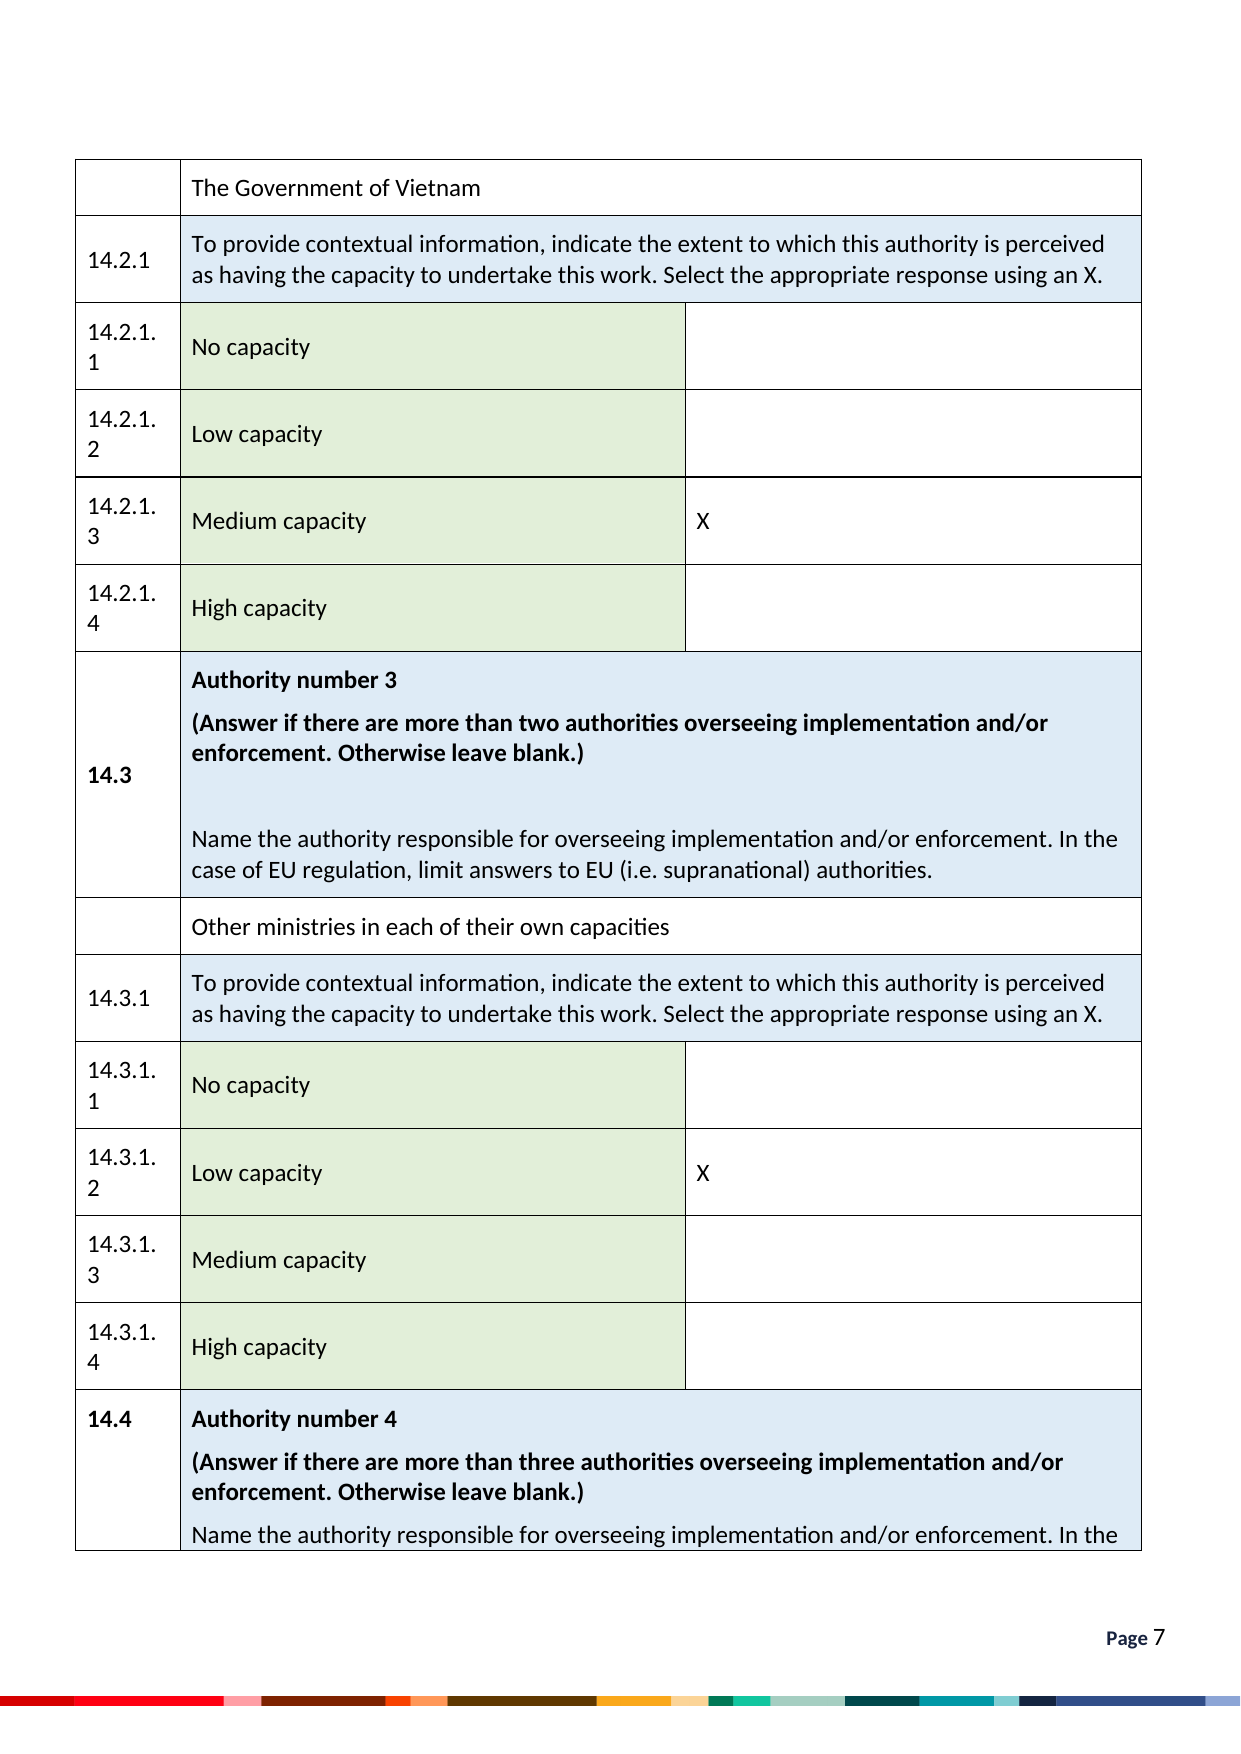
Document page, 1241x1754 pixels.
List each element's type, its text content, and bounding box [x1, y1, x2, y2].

table_cell [686, 303, 1141, 389]
picture [0, 1696, 1241, 1706]
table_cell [181, 1390, 1141, 1550]
table_cell Medium capacity [181, 478, 685, 563]
table_cell 14.2.1.2 [76, 390, 180, 476]
table_cell No capacity [181, 303, 685, 389]
table_cell 14.2.1.4 [76, 565, 180, 651]
table_cell 14.3.1.3 [76, 1216, 180, 1302]
table_cell High capacity [181, 1303, 685, 1389]
table_cell The Government of Vietnam [181, 160, 1141, 215]
table_cell 14.3.1.4 [76, 1303, 180, 1389]
table_cell 14.4 [76, 1390, 180, 1550]
table_cell X [686, 478, 1141, 563]
table_cell 14.2.1 [76, 216, 180, 302]
table_cell No capacity [181, 1042, 685, 1128]
table_cell To provide contextual information, indicate the extent to which this authority is perceived as having the capacity to undertake this work. Select the appropriate response using an X. [181, 955, 1141, 1041]
table_cell Other ministries in each of their own capacities [181, 898, 1141, 954]
table_cell 14.3.1.2 [76, 1129, 180, 1215]
table_cell Authority number 3 (Answer if there are more than two authorities overseeing implementation and/or enforcement. Otherwise leave blank.) Name the authority responsible for overseeing implementation and/or enforcement. In the case of EU regulation, limit answers to EU (i.e. supranational) authorities. [181, 652, 1141, 897]
table_cell To provide contextual information, indicate the extent to which this authority is perceived as having the capacity to undertake this work. Select the appropriate response using an X. [181, 216, 1141, 302]
table_cell Low capacity [181, 1129, 685, 1215]
table_cell [76, 898, 180, 954]
table_cell [76, 160, 180, 215]
table_cell [686, 1042, 1141, 1128]
table_cell Medium capacity [181, 1216, 685, 1302]
table_cell X [686, 1129, 1141, 1215]
table_cell 14.3.1.1 [76, 1042, 180, 1128]
table_cell 14.3.1 [76, 955, 180, 1041]
table_cell 14.3 [76, 652, 180, 897]
table_cell [686, 390, 1141, 476]
table_cell [686, 565, 1141, 651]
table_cell Low capacity [181, 390, 685, 476]
table_cell [686, 1303, 1141, 1389]
table_cell [686, 1216, 1141, 1302]
table_cell 14.2.1.3 [76, 478, 180, 563]
table_cell High capacity [181, 565, 685, 651]
table_cell 14.2.1.1 [76, 303, 180, 389]
